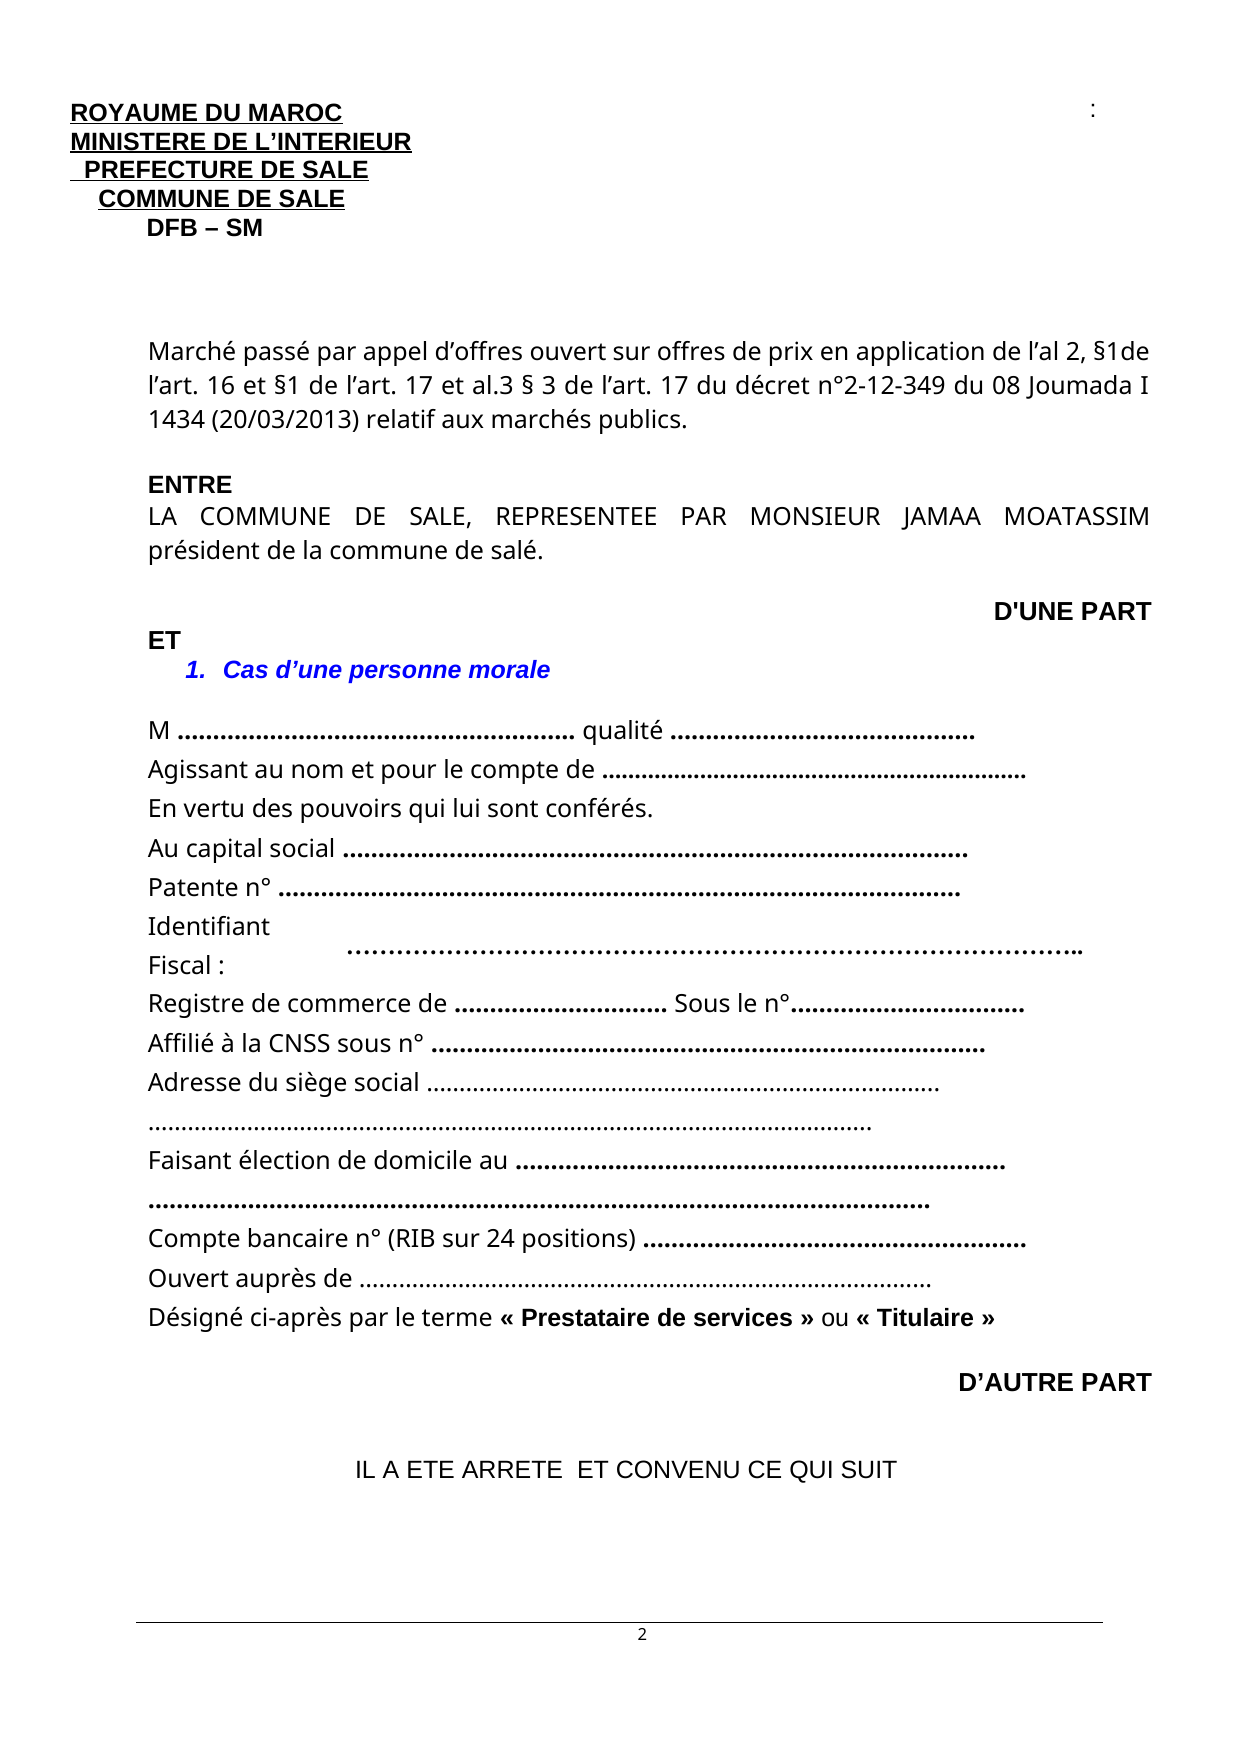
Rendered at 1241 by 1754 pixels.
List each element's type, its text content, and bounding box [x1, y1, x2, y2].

text Adresse du siège social …………………………………………………………………... [148, 1064, 1152, 1098]
table_header …………………………………………………………………………….. [346, 909, 1083, 986]
text Patente n° …………………………………………………………………………………… [148, 869, 1152, 903]
subtitle ENTRE [148, 470, 1152, 499]
text Au capital social ……………………………………………………………………………. [148, 830, 1152, 864]
text D’AUTRE PART [148, 1367, 1152, 1397]
text En vertu des pouvoirs qui lui sont conférés. [148, 791, 1152, 825]
text Désigné ci-après par le terme « Prestataire de services » ou « Titulaire » [148, 1299, 1152, 1333]
table_header ROYAUME DU MAROC MINISTERE DE L’INTERIEUR PREFECTURE DE SALE COMMUNE DE SALE DFB – SM [59, 98, 664, 267]
text ET [148, 625, 1152, 655]
list Cas d’une personne morale [185, 655, 1152, 684]
text Compte bancaire n° (RIB sur 24 positions) ……………………………………………… [148, 1221, 1152, 1255]
text D'UNE PART [148, 596, 1152, 625]
text Registre de commerce de ………………………… Sous le n°…………………………… [148, 986, 1152, 1020]
text M ……………………………………………….. qualité ……………………………………. [148, 713, 1152, 747]
table_header : [664, 98, 1107, 267]
text Ouvert auprès de …………………………………………………………………………… [148, 1260, 1152, 1294]
text Affilié à la CNSS sous n° …………………………………………………………………… [148, 1025, 1152, 1059]
table_header Identifiant Fiscal : [148, 909, 346, 986]
text LA COMMUNE DE SALE, REPRESENTEE PAR MONSIEUR JAMAA MOATASSIM président de la commune de salé. [148, 499, 1152, 567]
text Faisant élection de domicile au …………………………………………………………… [148, 1143, 1152, 1177]
text ……………………………………………………………………………………………….. [148, 1104, 1152, 1138]
text ……………………………………………………………………………………………….. [148, 1182, 1152, 1216]
text Marché passé par appel d’offres ouvert sur offres de prix en application de l’al 2, §1de l’art. 16 et §1 de l’art. 17 et al.3 § 3 de l’art. 17 du décret n°2-12-349 du 08 Joumada I 1434 (20/03/2013) relatif aux marchés publics. [148, 334, 1152, 436]
text Agissant au nom et pour le compte de ……………………………………………………….. [148, 752, 1152, 786]
text IL A ETE ARRETE ET CONVENU CE QUI SUIT [148, 1455, 1152, 1483]
